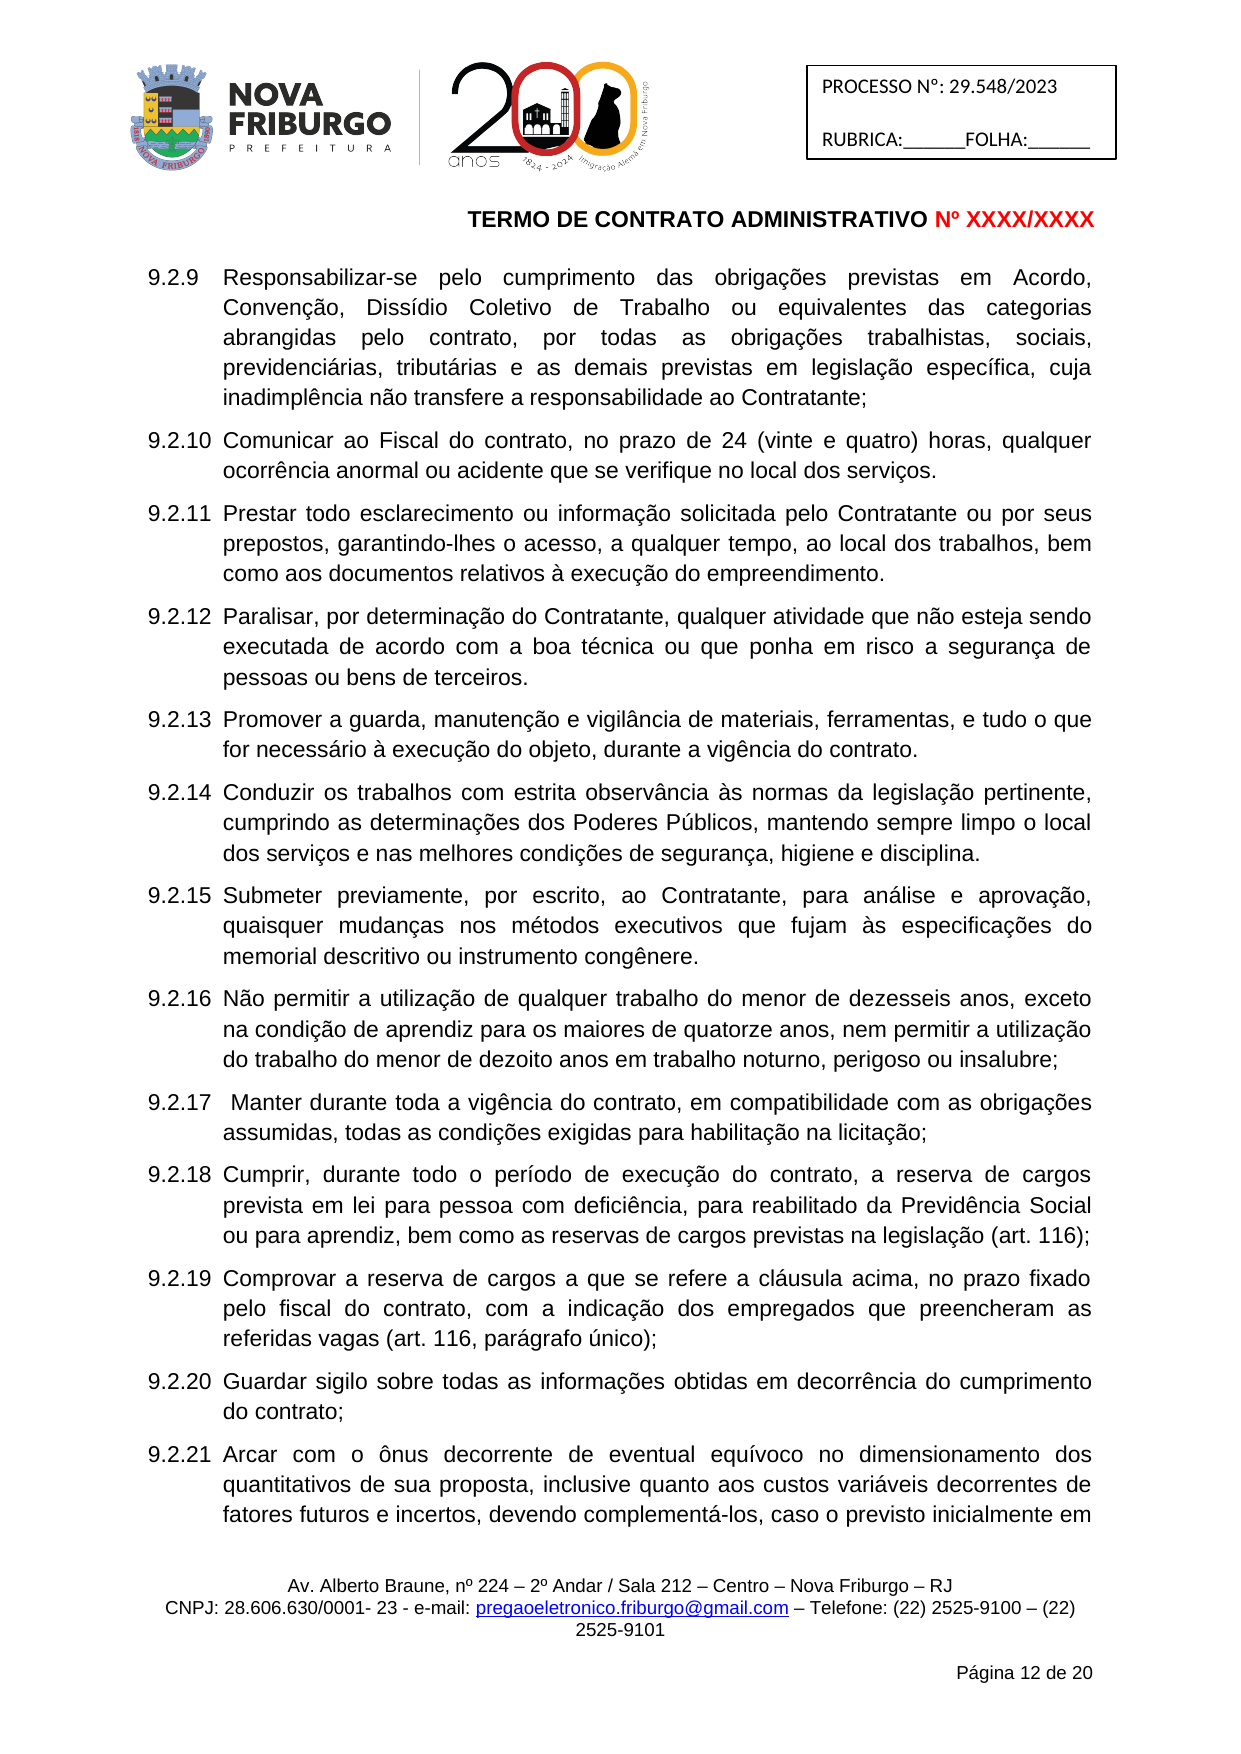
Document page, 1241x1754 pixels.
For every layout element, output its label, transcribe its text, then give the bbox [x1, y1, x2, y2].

list Prestar todo esclarecimento ou informação solicitada pelo Contratante ou por seus prepostos, garantindo-lhes o acesso, a qualquer tempo, ao local dos trabalhos, bem como aos documentos relativos à execução do empreendimento. [148, 500, 1092, 587]
list Paralisar, por determinação do Contratante, qualquer atividade que não esteja sendo executada de acordo com a boa técnica ou que ponha em risco a segurança de pessoas ou bens de terceiros. [148, 603, 1092, 690]
list Não permitir a utilização de qualquer trabalho do menor de dezesseis anos, exceto na condição de aprendiz para os maiores de quatorze anos, nem permitir a utilização do trabalho do menor de dezoito anos em trabalho noturno, perigoso ou insalubre; [148, 985, 1092, 1072]
list Comunicar ao Fiscal do contrato, no prazo de 24 (vinte e quatro) horas, qualquer ocorrência anormal ou acidente que se verifique no local dos serviços. [148, 427, 1092, 484]
picture [103, 29, 681, 200]
list Responsabilizar-se pelo cumprimento das obrigações previstas em Acordo, Convenção, Dissídio Coletivo de Trabalho ou equivalentes das categorias abrangidas pelo contrato, por todas as obrigações trabalhistas, sociais, previdenciárias, tributárias e as demais previstas em legislação específica, cuja inadimplência não transfere a responsabilidade ao Contratante; [148, 263, 1092, 411]
list Manter durante toda a vigência do contrato, em compatibilidade com as obrigações assumidas, todas as condições exigidas para habilitação na licitação; [148, 1088, 1092, 1145]
list Guardar sigilo sobre todas as informações obtidas em decorrência do cumprimento do contrato; [148, 1368, 1092, 1424]
list Conduzir os trabalhos com estrita observância às normas da legislação pertinente, cumprindo as determinações dos Poderes Públicos, mantendo sempre limpo o local dos serviços e nas melhores condições de segurança, higiene e disciplina. [148, 779, 1092, 866]
list Promover a guarda, manutenção e vigilância de materiais, ferramentas, e tudo o que for necessário à execução do objeto, durante a vigência do contrato. [148, 706, 1092, 763]
list Comprovar a reserva de cargos a que se refere a cláusula acima, no prazo fixado pelo fiscal do contrato, com a indicação dos empregados que preencheram as referidas vagas (art. 116, parágrafo único); [148, 1264, 1092, 1351]
list Submeter previamente, por escrito, ao Contratante, para análise e aprovação, quaisquer mudanças nos métodos executivos que fujam às especificações do memorial descritivo ou instrumento congênere. [148, 882, 1092, 969]
list Cumprir, durante todo o período de execução do contrato, a reserva de cargos prevista em lei para pessoa com deficiência, para reabilitado da Previdência Social ou para aprendiz, bem como as reservas de cargos previstas na legislação (art. 116); [148, 1161, 1092, 1248]
